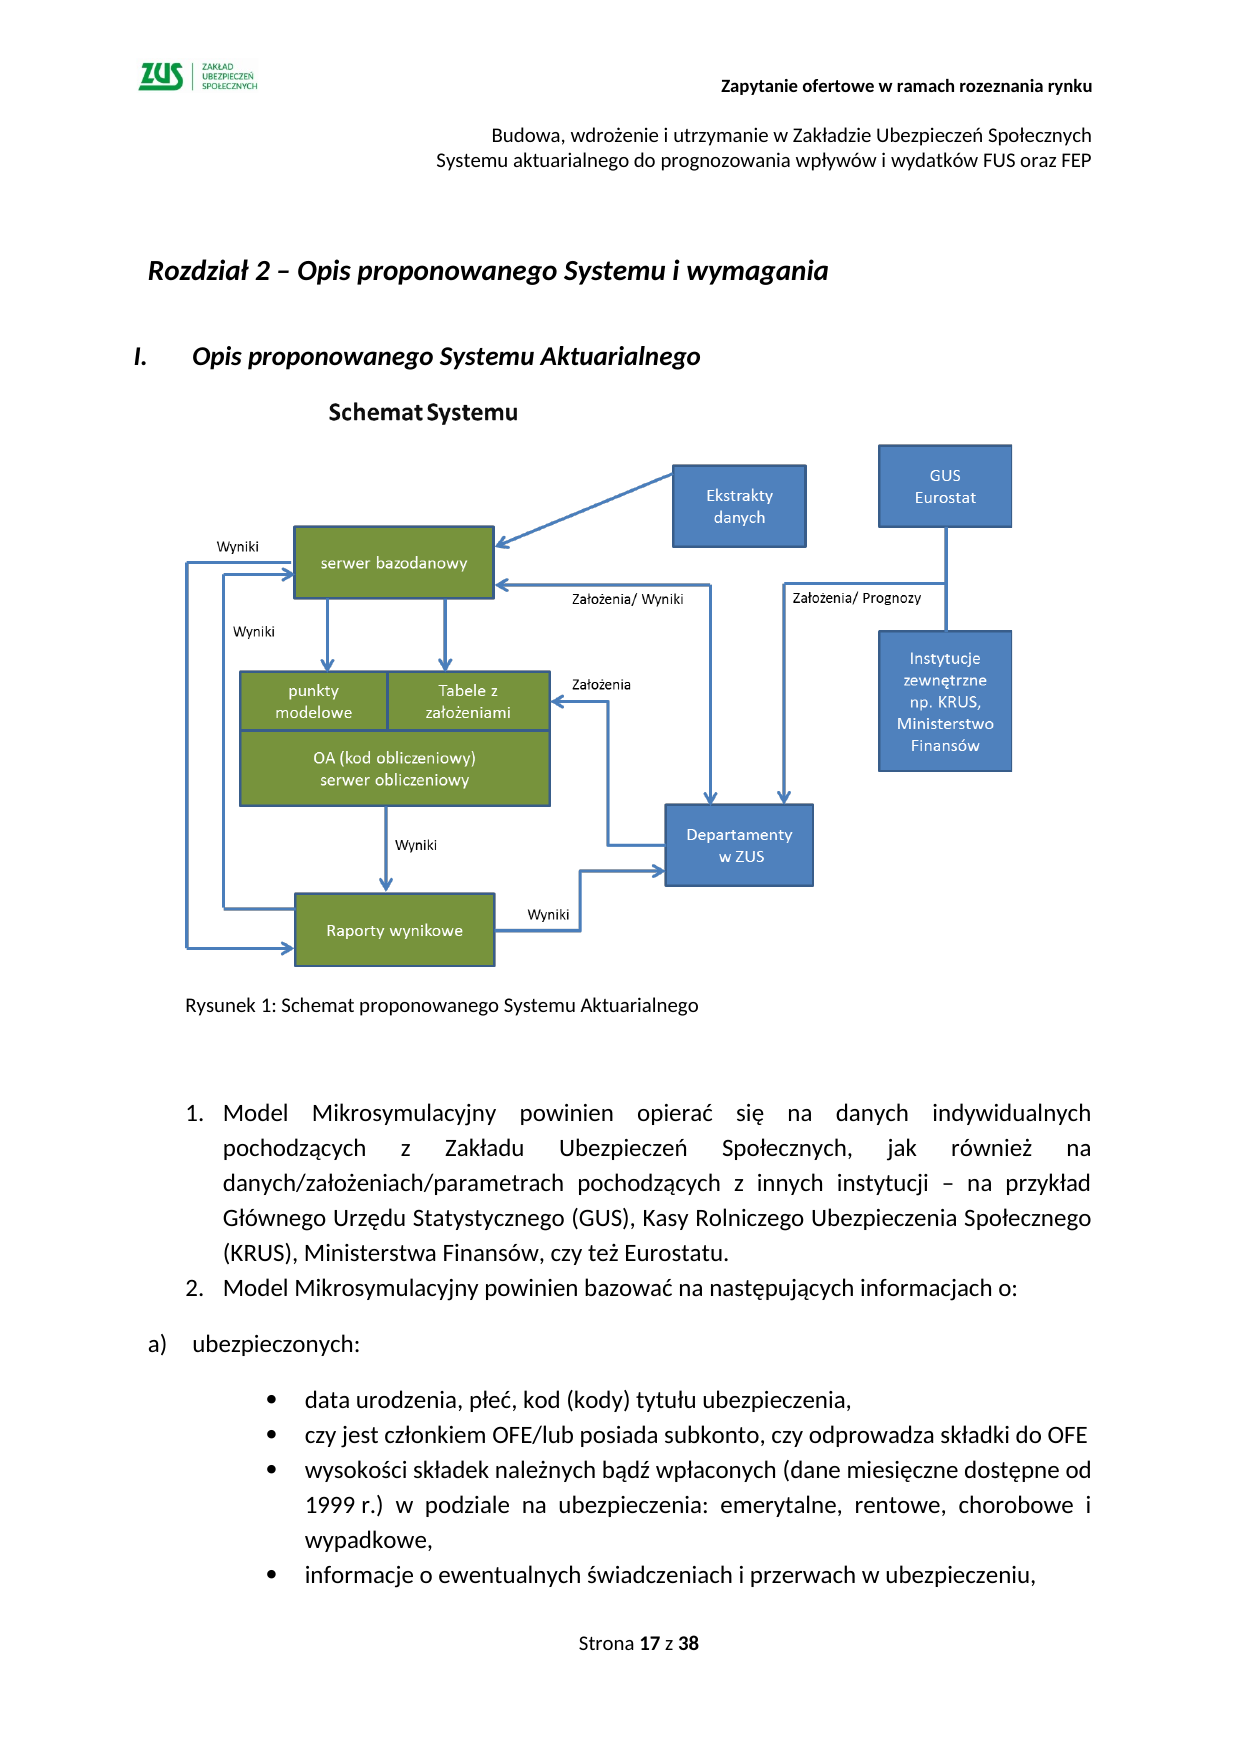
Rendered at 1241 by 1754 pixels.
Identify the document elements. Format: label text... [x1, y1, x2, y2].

subtitle Opis proponowanego Systemu Aktuarialnego [148, 339, 1092, 372]
list data urodzenia, płeć, kod (kody) tytułu ubezpieczenia, [267, 1384, 1092, 1415]
list Model Mikrosymulacyjny powinien bazować na następujących informacjach o: [185, 1273, 1092, 1303]
list ubezpieczonych: [148, 1328, 1092, 1359]
picture [185, 388, 1013, 967]
list czy jest członkiem OFE/lub posiada subkonto, czy odprowadza składki do OFE [267, 1419, 1092, 1450]
list Model Mikrosymulacyjny powinien opierać się na danych indywidualnych pochodzących z Zakładu Ubezpieczeń Społecznych, jak również na danych/założeniach/parametrach pochodzących z innych instytucji – na przykład Głównego Urzędu Statystycznego (GUS), Kasy Rolniczego Ubezpieczenia Społecznego (KRUS), Ministerstwa Finansów, czy też Eurostatu. [185, 1098, 1092, 1268]
text Rysunek 1: Schemat proponowanego Systemu Aktuarialnego [148, 992, 1092, 1017]
subtitle Rozdział 2 – Opis proponowanego Systemu i wymagania [148, 252, 1092, 287]
picture [136, 58, 259, 93]
list informacje o ewentualnych świadczeniach i przerwach w ubezpieczeniu, [267, 1559, 1092, 1590]
list wysokości składek należnych bądź wpłaconych (dane miesięczne dostępne od 1999 r.) w podziale na ubezpieczenia: emerytalne, rentowe, chorobowe i wypadkowe, [267, 1454, 1092, 1555]
